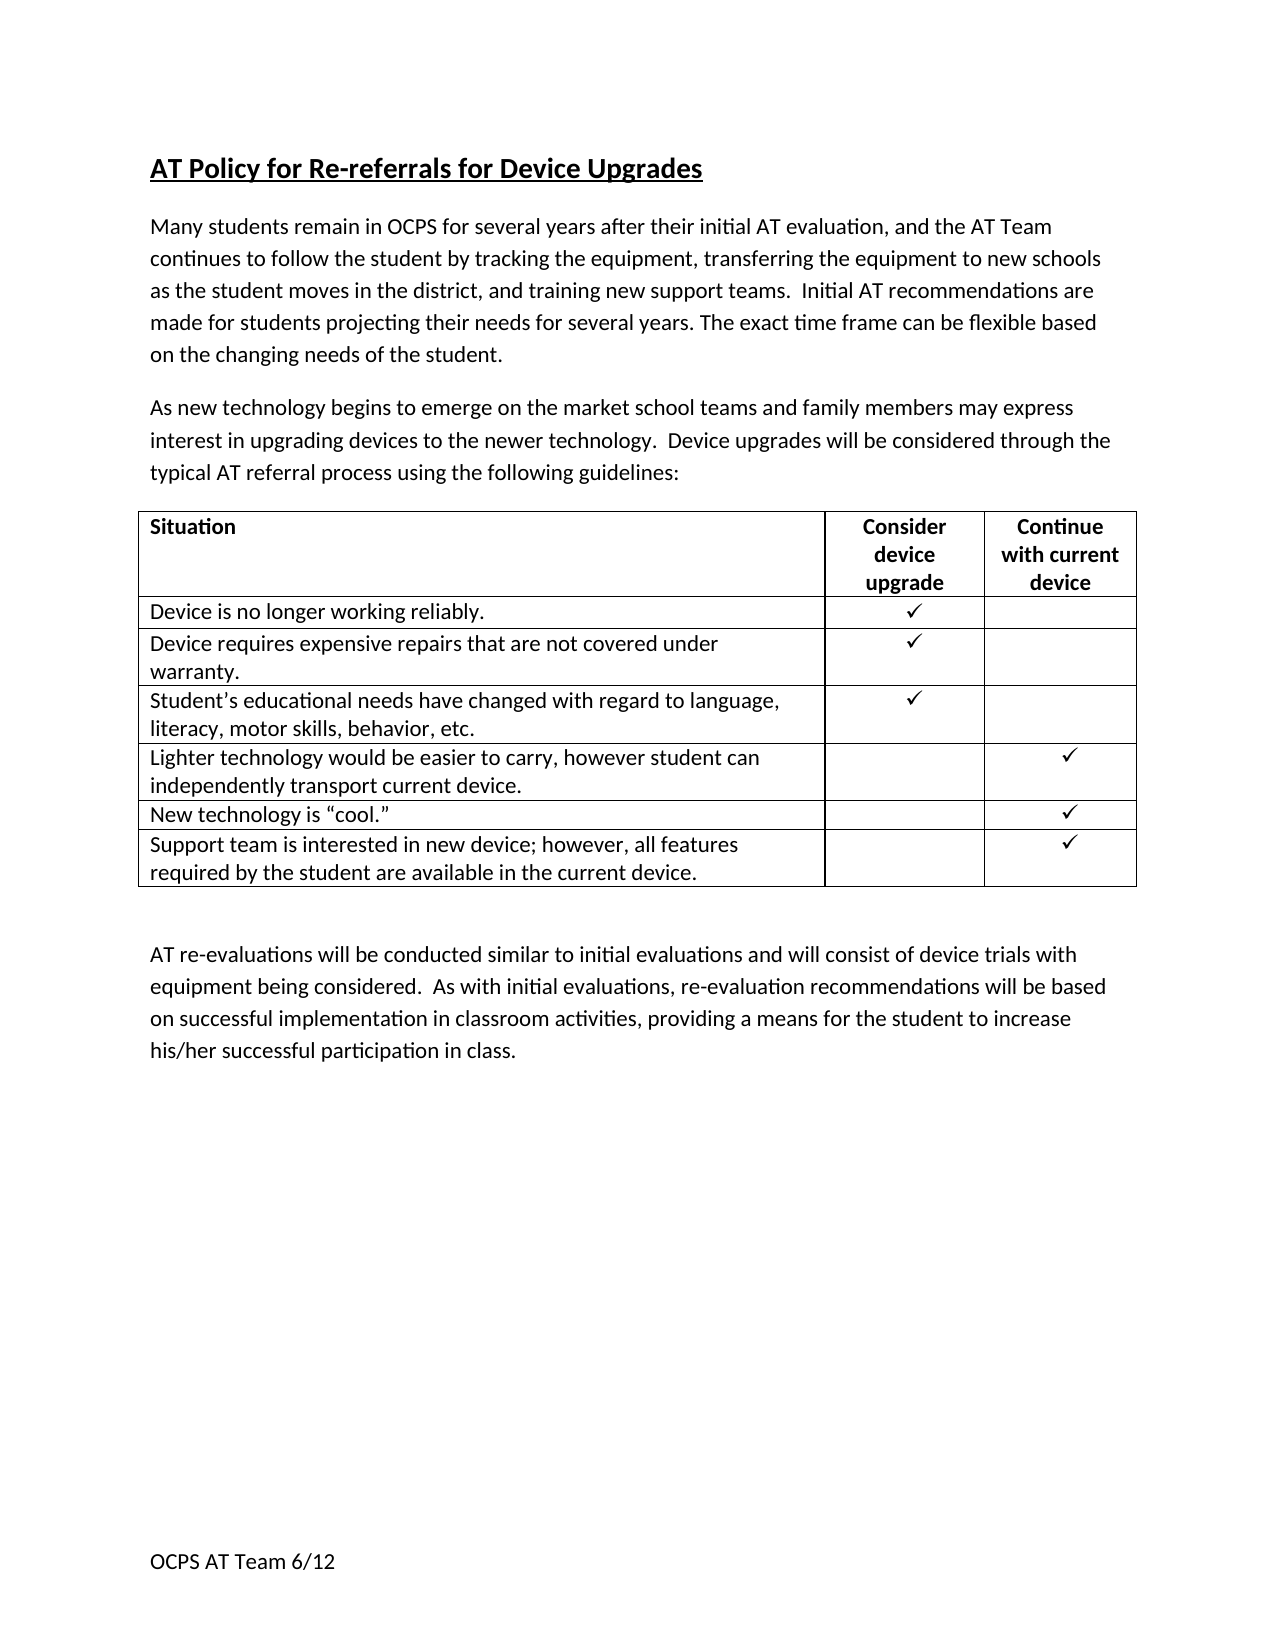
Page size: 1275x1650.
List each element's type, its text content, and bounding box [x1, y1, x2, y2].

text As new technology begins to emerge on the market school teams and family members may express interest in upgrading devices to the newer technology. Device upgrades will be considered through the typical AT referral process using the following guidelines: [150, 393, 1125, 486]
table_header Situation [139, 512, 824, 596]
text Many students remain in OCPS for several years after their initial AT evaluation, and the AT Team continues to follow the student by tracking the equipment, transferring the equipment to new schools as the student moves in the district, and training new support teams. Initial AT recommendations are made for students projecting their needs for several years. The exact time frame can be flexible based on the changing needs of the student. [150, 212, 1125, 368]
table_cell [826, 830, 984, 886]
table_cell Device is no longer working reliably. [139, 597, 824, 628]
table_cell [985, 801, 1136, 829]
table_cell Lighter technology would be easier to carry, however student can independently transport current device. [139, 744, 824, 799]
table_cell New technology is “cool.” [139, 801, 824, 829]
table_cell [826, 744, 984, 799]
table_cell [985, 629, 1136, 685]
table_cell [985, 830, 1136, 886]
table_cell [826, 629, 984, 685]
table_cell [985, 686, 1136, 742]
table_cell Device requires expensive repairs that are not covered under warranty. [139, 629, 824, 685]
table_header Continue with current device [985, 512, 1136, 596]
table_cell [826, 801, 984, 829]
table_cell Support team is interested in new device; however, all features required by the student are available in the current device. [139, 830, 824, 886]
text AT re-evaluations will be conducted similar to initial evaluations and will consist of device trials with equipment being considered. As with initial evaluations, re-evaluation recommendations will be based on successful implementation in classroom activities, providing a means for the student to increase his/her successful participation in class. [150, 940, 1125, 1064]
table_header Consider device upgrade [826, 512, 984, 596]
table_cell Student’s educational needs have changed with regard to language, literacy, motor skills, behavior, etc. [139, 686, 824, 742]
table_cell [985, 597, 1136, 628]
table_cell [826, 597, 984, 628]
text AT Policy for Re-referrals for Device Upgrades [150, 150, 1125, 186]
table_cell [985, 744, 1136, 799]
table_cell [826, 686, 984, 742]
